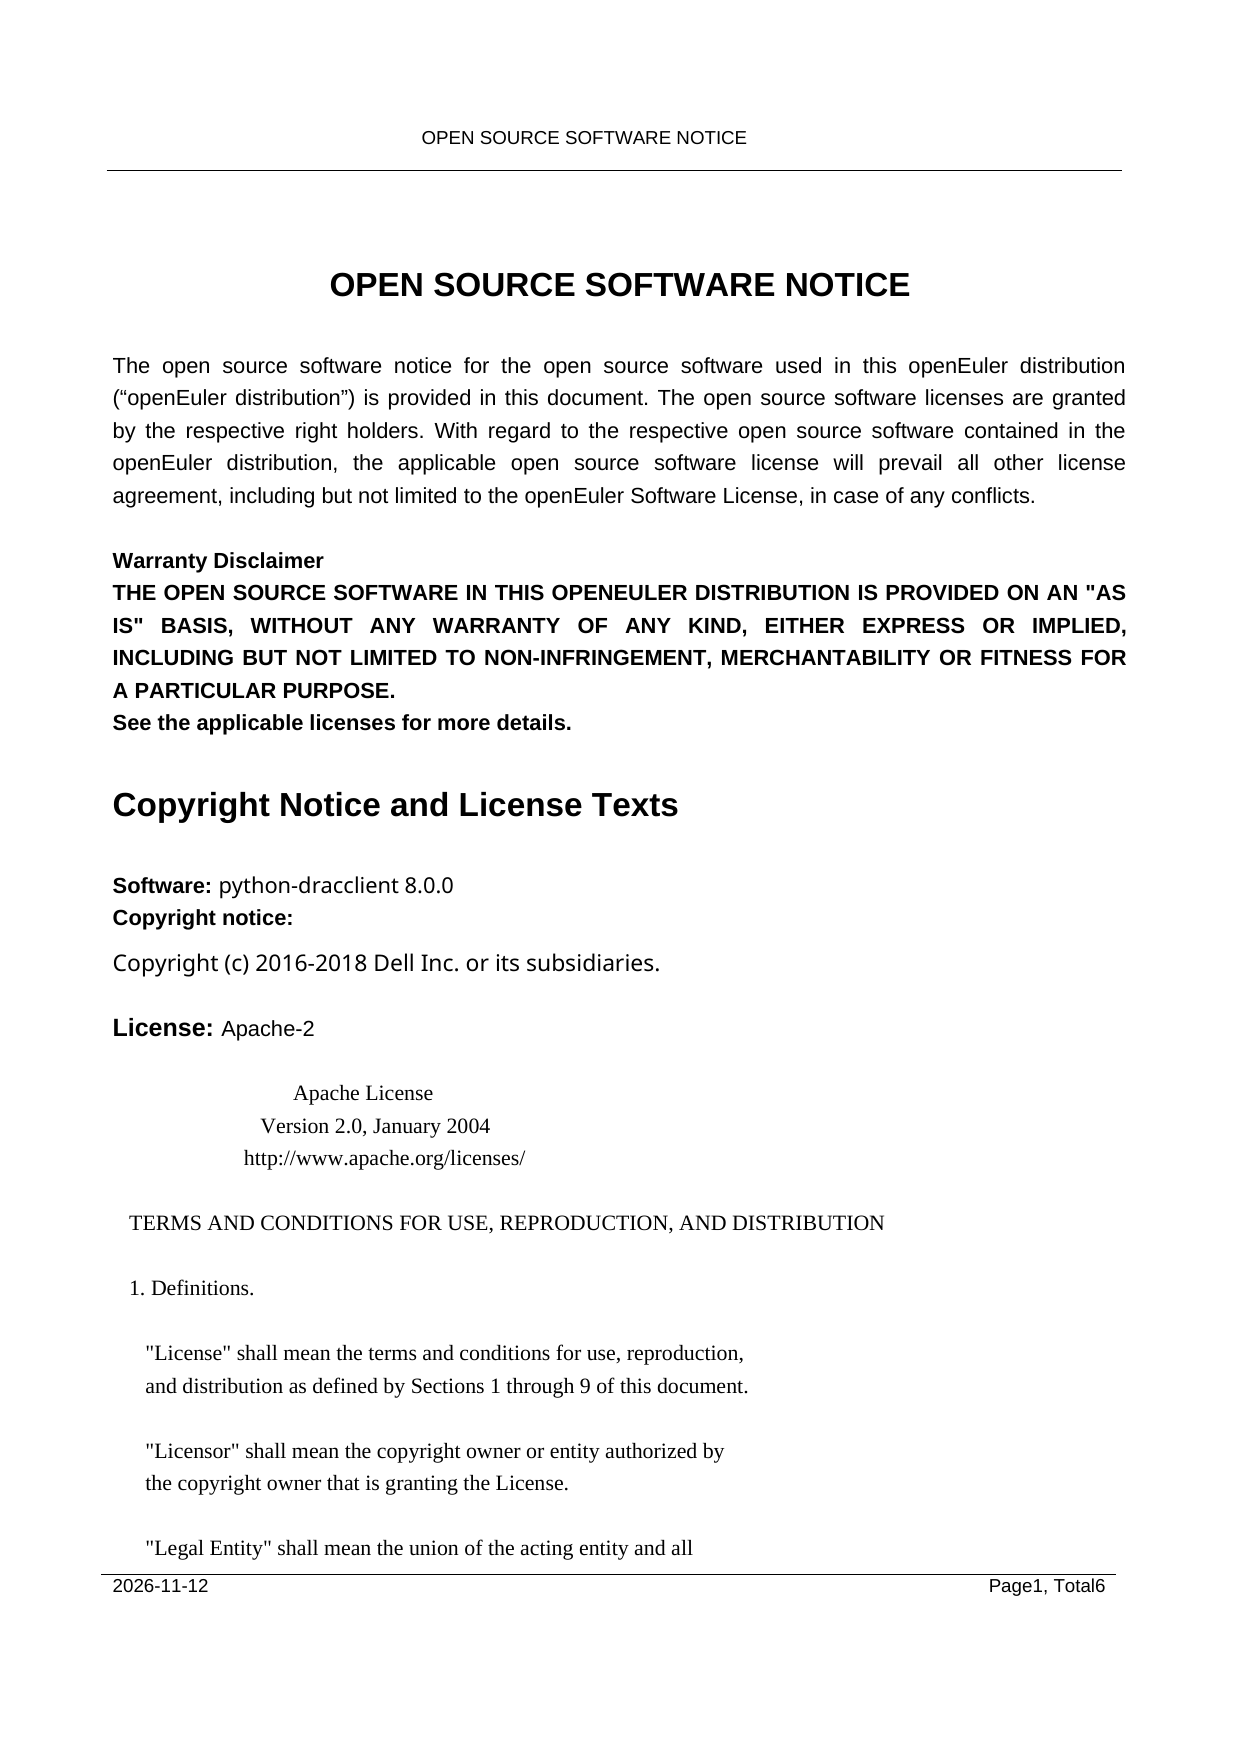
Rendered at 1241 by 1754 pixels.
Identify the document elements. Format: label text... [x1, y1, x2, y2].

text OPEN SOURCE SOFTWARE NOTICE [112, 251, 1128, 316]
text License: Apache-2 [112, 1012, 1128, 1044]
text Warranty Disclaimer [112, 544, 1128, 576]
text The open source software notice for the open source software used in this openEuler distribution (“openEuler distribution”) is provided in this document. The open source software licenses are granted by the respective right holders. With regard to the respective open source software contained in the openEuler distribution, the applicable open source software license will prevail all other license agreement, including but not limited to the openEuler Software License, in case of any conflicts. [112, 349, 1128, 511]
title Software: python-dracclient 8.0.0 [112, 869, 1128, 901]
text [112, 1044, 1128, 1564]
text Copyright notice: [112, 901, 1128, 934]
text Copyright Notice and License Texts [112, 771, 1128, 836]
text THE OPEN SOURCE SOFTWARE IN THIS OPENEULER DISTRIBUTION IS PROVIDED ON AN "AS IS" BASIS, WITHOUT ANY WARRANTY OF ANY KIND, EITHER EXPRESS OR IMPLIED, INCLUDING BUT NOT LIMITED TO NON-INFRINGEMENT, MERCHANTABILITY OR FITNESS FOR A PARTICULAR PURPOSE. See the applicable licenses for more details. [112, 576, 1128, 739]
text Copyright (c) 2016-2018 Dell Inc. or its subsidiaries. [112, 947, 1128, 1012]
